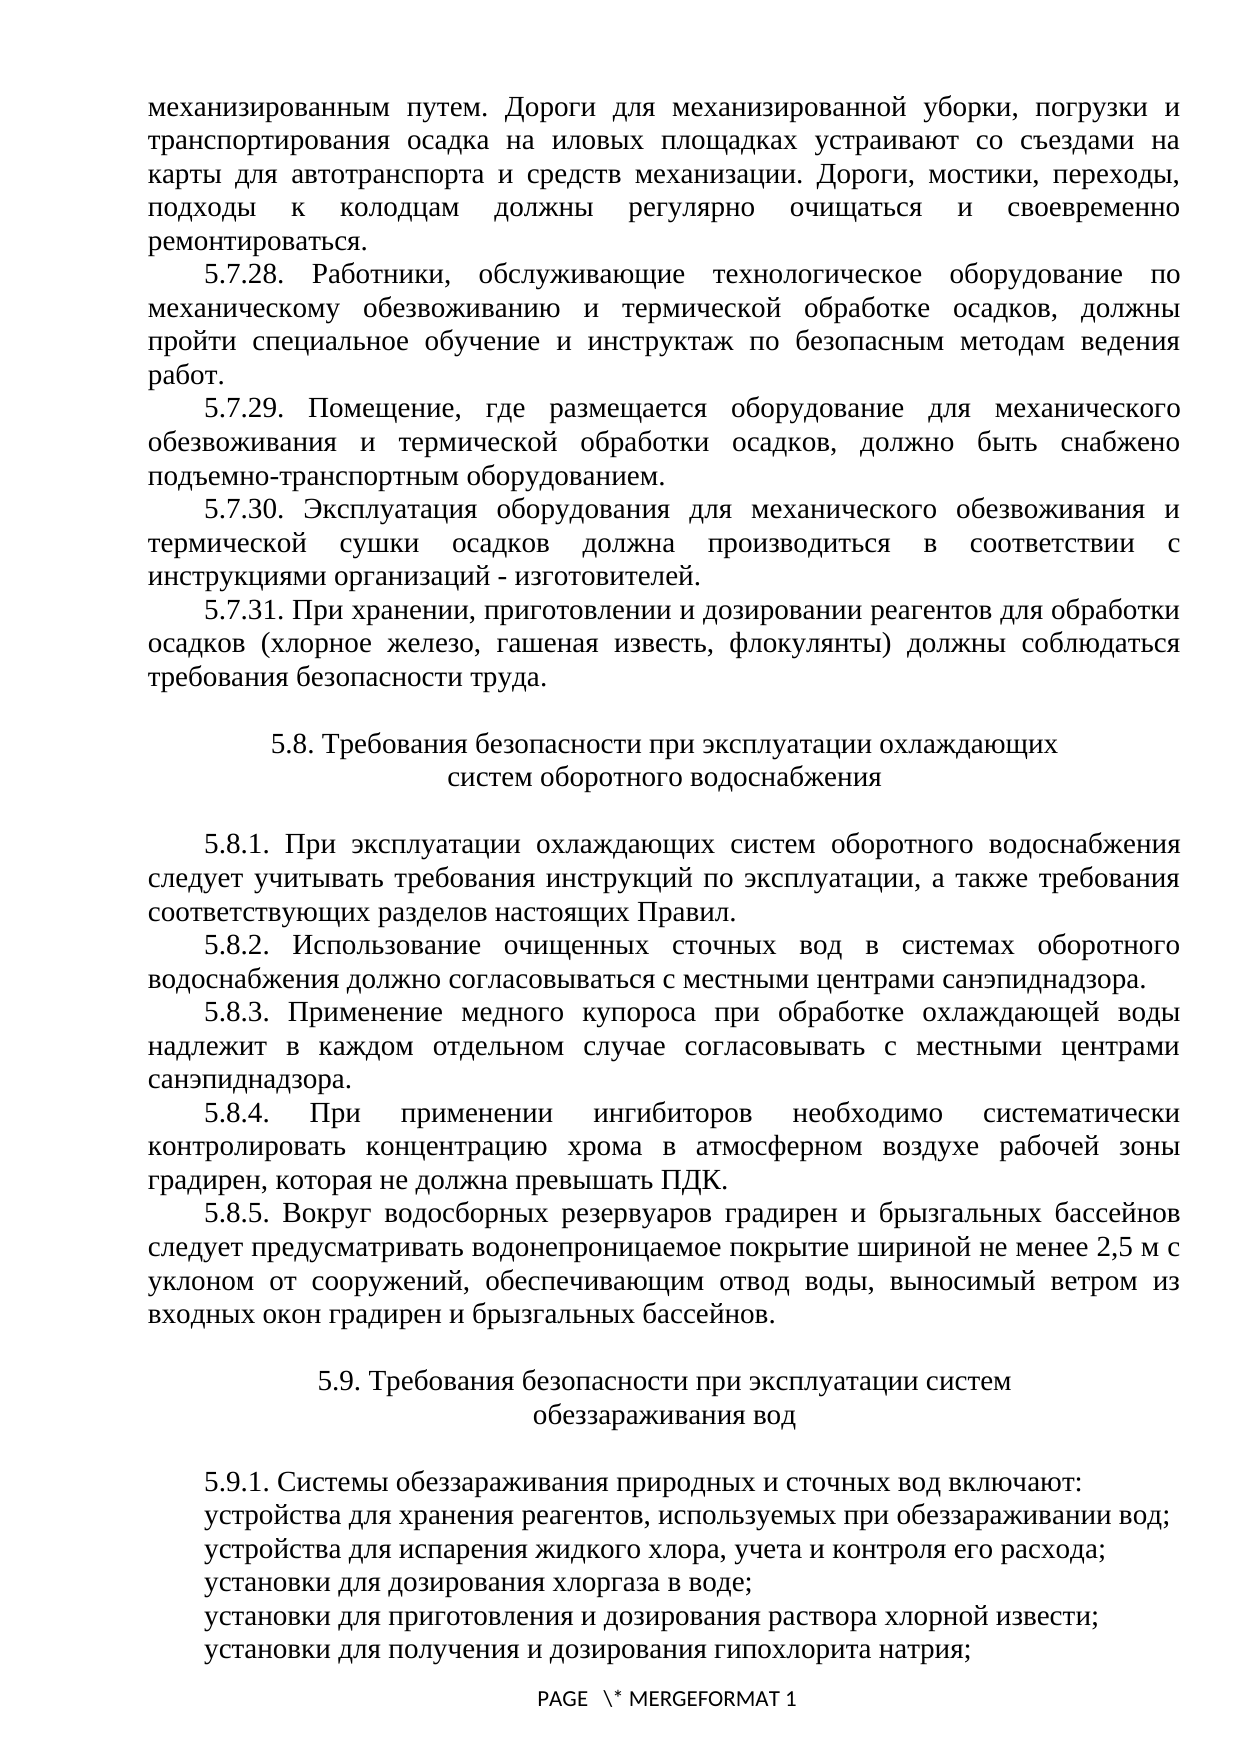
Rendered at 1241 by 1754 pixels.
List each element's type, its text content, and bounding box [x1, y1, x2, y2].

text 5.8.3. Применение медного купороса при обработке охлаждающей воды надлежит в каждом отдельном случае согласовывать с местными центрами санэпиднадзора. [148, 994, 1181, 1095]
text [148, 89, 1181, 256]
text 5.8.4. При применении ингибиторов необходимо систематически контролировать концентрацию хрома в атмосферном воздухе рабочей зоны градирен, которая не должна превышать ПДК. [148, 1095, 1181, 1196]
text систем оборотного водоснабжения [148, 759, 1181, 793]
text 5.7.30. Эксплуатация оборудования для механического обезвоживания и термической сушки осадков должна производиться в соответствии с инструкциями организаций - изготовителей. [148, 491, 1181, 592]
text установки для дозирования хлоргаза в воде; [148, 1564, 1181, 1598]
text устройства для хранения реагентов, используемых при обеззараживании вод; [148, 1497, 1181, 1531]
text 5.8.1. При эксплуатации охлаждающих систем оборотного водоснабжения следует учитывать требования инструкций по эксплуатации, а также требования соответствующих разделов настоящих Правил. [148, 827, 1181, 927]
text установки для получения и дозирования гипохлорита натрия; [148, 1632, 1181, 1665]
text 5.8. Требования безопасности при эксплуатации охлаждающих [148, 726, 1181, 759]
text 5.9. Требования безопасности при эксплуатации систем [148, 1363, 1181, 1397]
text 5.7.29. Помещение, где размещается оборудование для механического обезвоживания и термической обработки осадков, должно быть снабжено подъемно-транспортным оборудованием. [148, 391, 1181, 491]
text 5.7.28. Работники, обслуживающие технологическое оборудование по механическому обезвоживанию и термической обработке осадков, должны пройти специальное обучение и инструктаж по безопасным методам ведения работ. [148, 256, 1181, 391]
text 5.7.31. При хранении, приготовлении и дозировании реагентов для обработки осадков (хлорное железо, гашеная известь, флокулянты) должны соблюдаться требования безопасности труда. [148, 592, 1181, 692]
text установки для приготовления и дозирования раствора хлорной извести; [148, 1598, 1181, 1632]
text обеззараживания вод [148, 1397, 1181, 1430]
text устройства для испарения жидкого хлора, учета и контроля его расхода; [148, 1531, 1181, 1564]
text 5.8.5. Вокруг водосборных резервуаров градирен и брызгальных бассейнов следует предусматривать водонепроницаемое покрытие шириной не менее 2,5 м с уклоном от сооружений, обеспечивающим отвод воды, выносимый ветром из входных окон градирен и брызгальных бассейнов. [148, 1196, 1181, 1330]
text 5.8.2. Использование очищенных сточных вод в системах оборотного водоснабжения должно согласовываться с местными центрами санэпиднадзора. [148, 927, 1181, 994]
text 5.9.1. Системы обеззараживания природных и сточных вод включают: [148, 1464, 1181, 1497]
